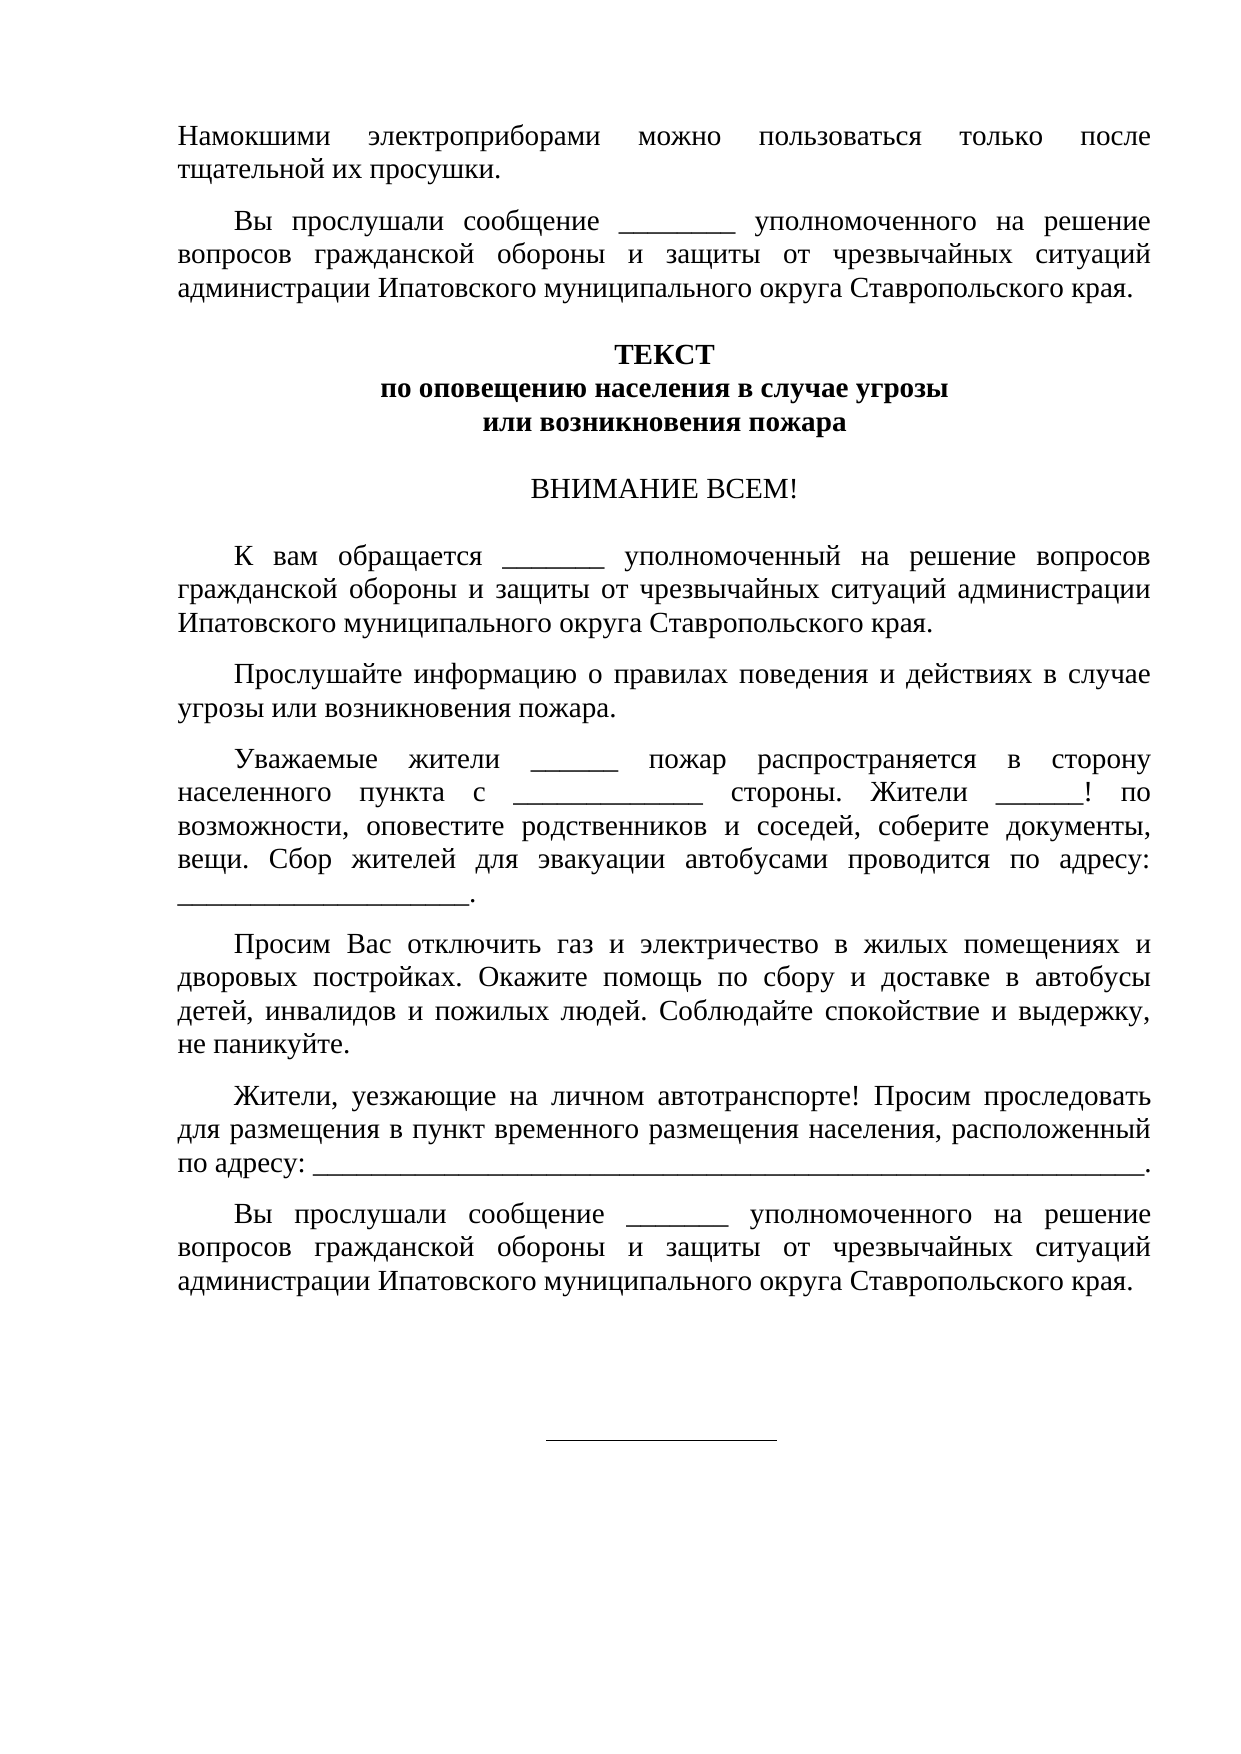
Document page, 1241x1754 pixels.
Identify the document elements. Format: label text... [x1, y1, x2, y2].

text Вы прослушали сообщение ________ уполномоченного на решение вопросов гражданской обороны и защиты от чрезвычайных ситуаций администрации Ипатовского муниципального округа Ставропольского края. [177, 203, 1152, 303]
text или возникновения пожара [177, 404, 1152, 437]
text Жители, уезжающие на личном автотранспорте! Просим проследовать для размещения в пункт временного размещения населения, расположенный по адресу: _________________________________________________________. [177, 1078, 1152, 1178]
text ВНИМАНИЕ ВСЕМ! [177, 471, 1152, 504]
text К вам обращается _______ уполномоченный на решение вопросов гражданской обороны и защиты от чрезвычайных ситуаций администрации Ипатовского муниципального округа Ставропольского края. [177, 538, 1152, 639]
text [177, 118, 1152, 185]
text Просим Вас отключить газ и электричество в жилых помещениях и дворовых постройках. Окажите помощь по сбору и доставке в автобусы детей, инвалидов и пожилых людей. Соблюдайте спокойствие и выдержку, не паникуйте. [177, 926, 1152, 1060]
text ТЕКСТ [177, 337, 1152, 370]
text Прослушайте информацию о правилах поведения и действиях в случае угрозы или возникновения пожара. [177, 656, 1152, 723]
text Уважаемые жители ______ пожар распространяется в сторону населенного пункта с _____________ стороны. Жители ______! по возможности, оповестите родственников и соседей, соберите документы, вещи. Сбор жителей для эвакуации автобусами проводится по адресу: ____________________. [177, 741, 1152, 908]
text по оповещению населения в случае угрозы [177, 370, 1152, 404]
text Вы прослушали сообщение _______ уполномоченного на решение вопросов гражданской обороны и защиты от чрезвычайных ситуаций администрации Ипатовского муниципального округа Ставропольского края. [177, 1196, 1152, 1296]
